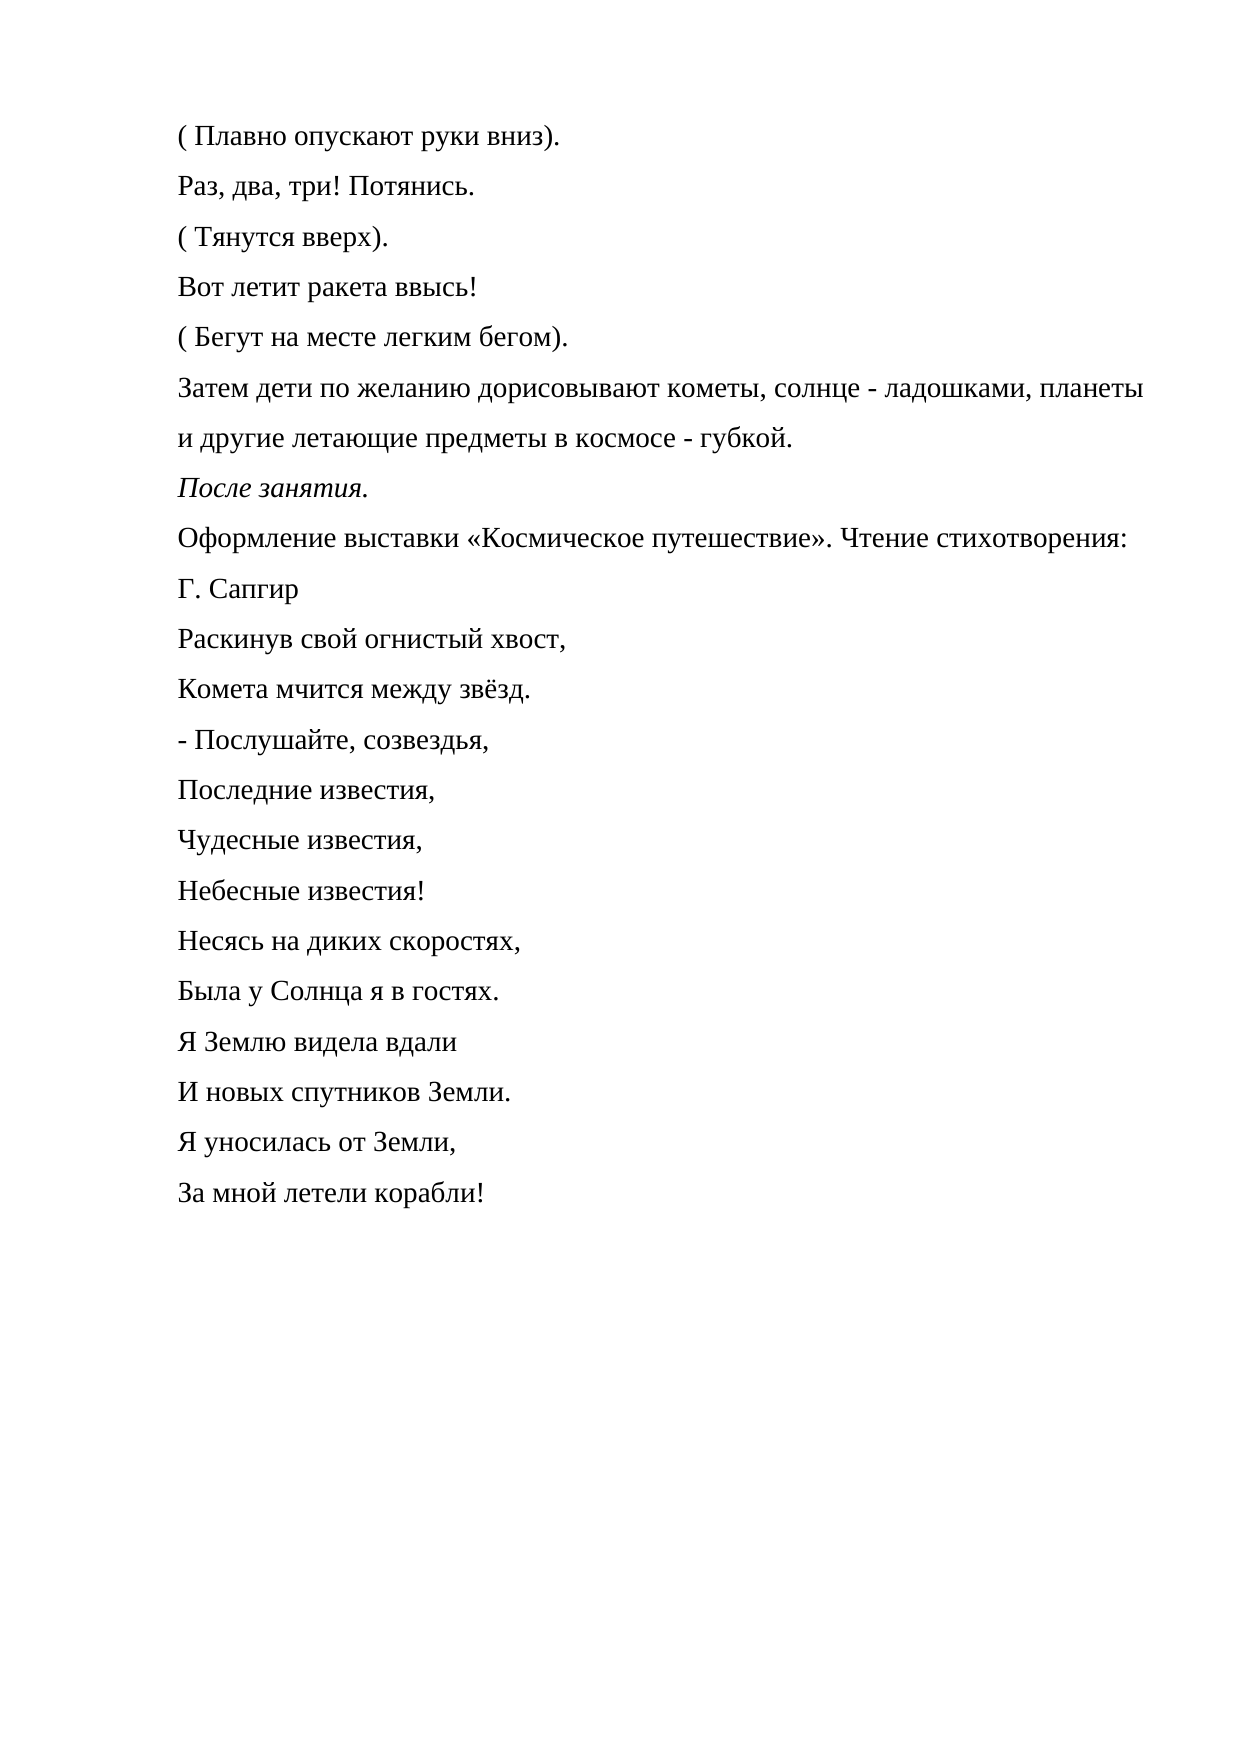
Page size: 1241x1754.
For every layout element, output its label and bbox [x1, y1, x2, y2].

text [177, 118, 1152, 1208]
